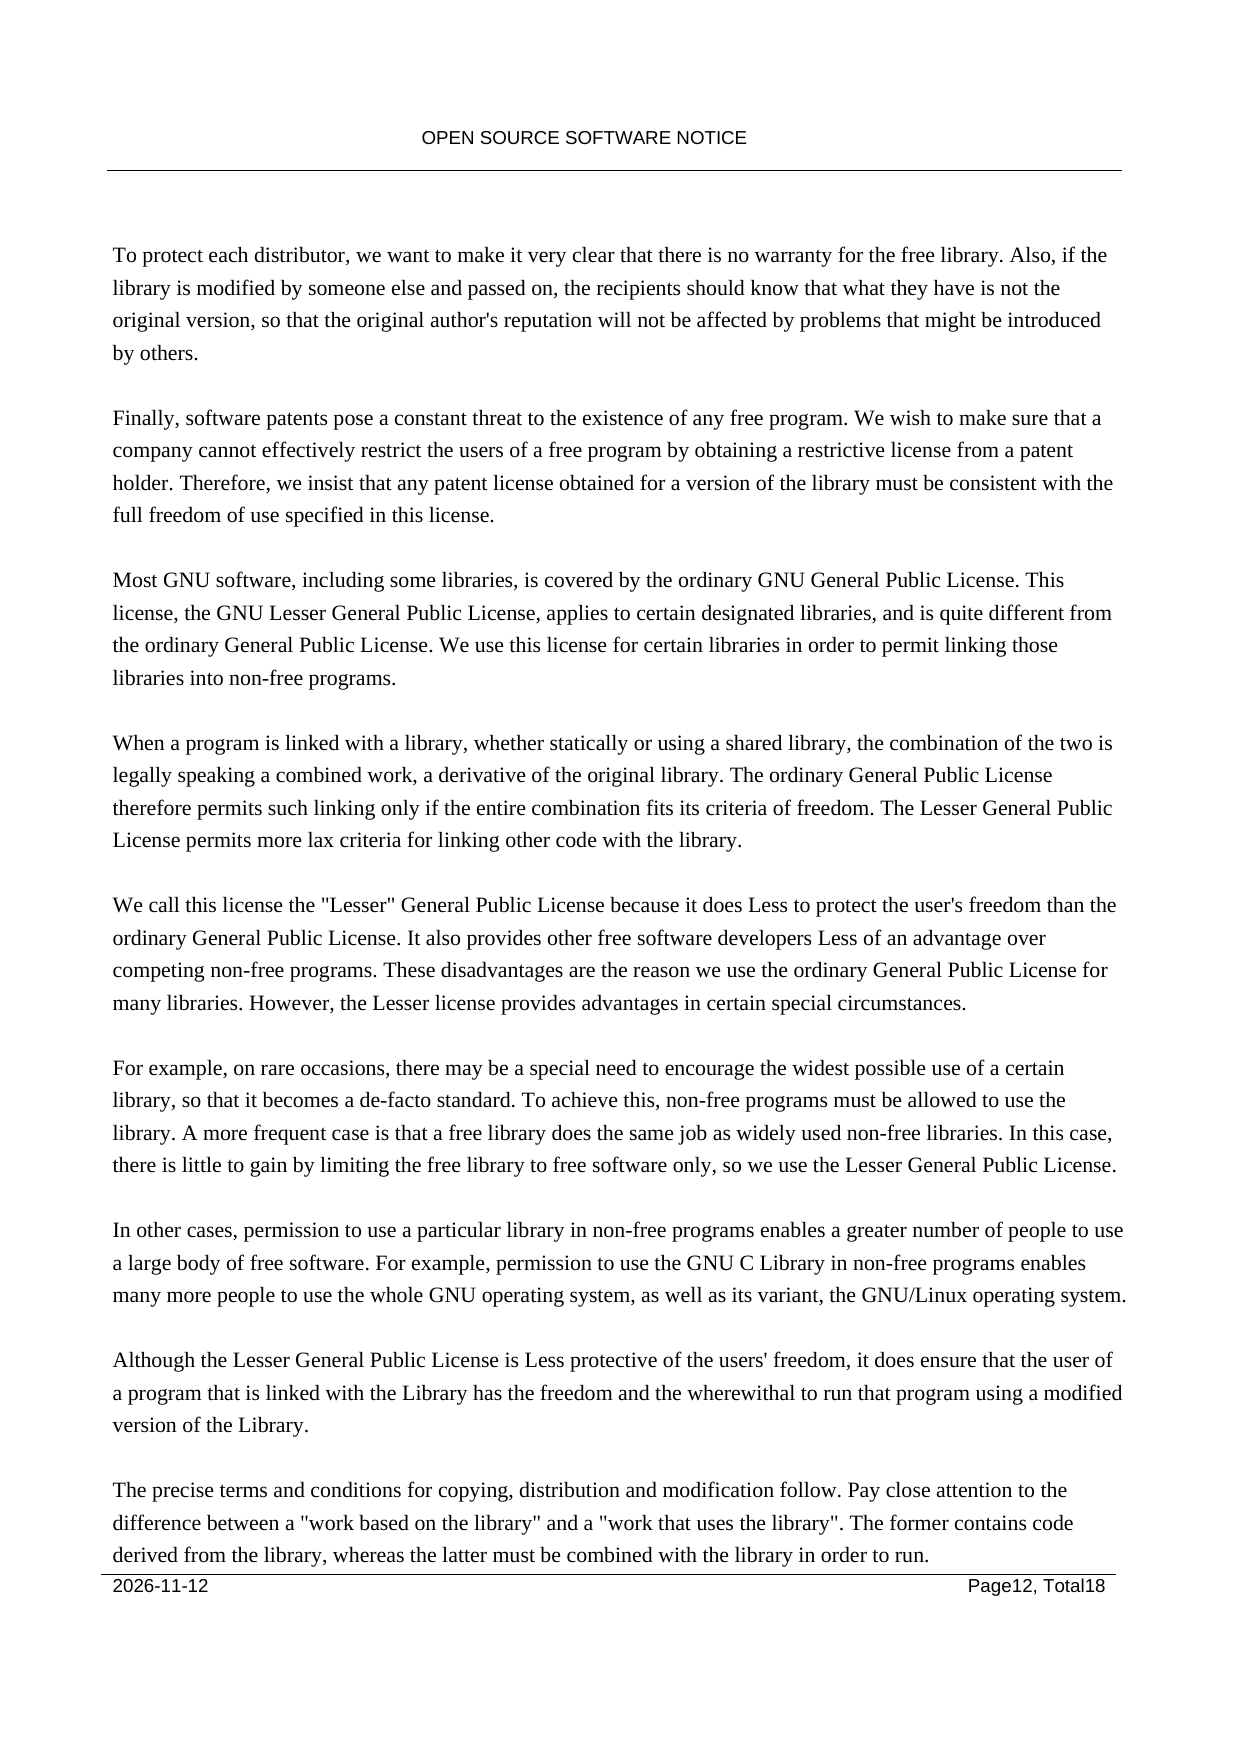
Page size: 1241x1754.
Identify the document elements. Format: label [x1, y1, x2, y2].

text [112, 206, 1128, 1571]
